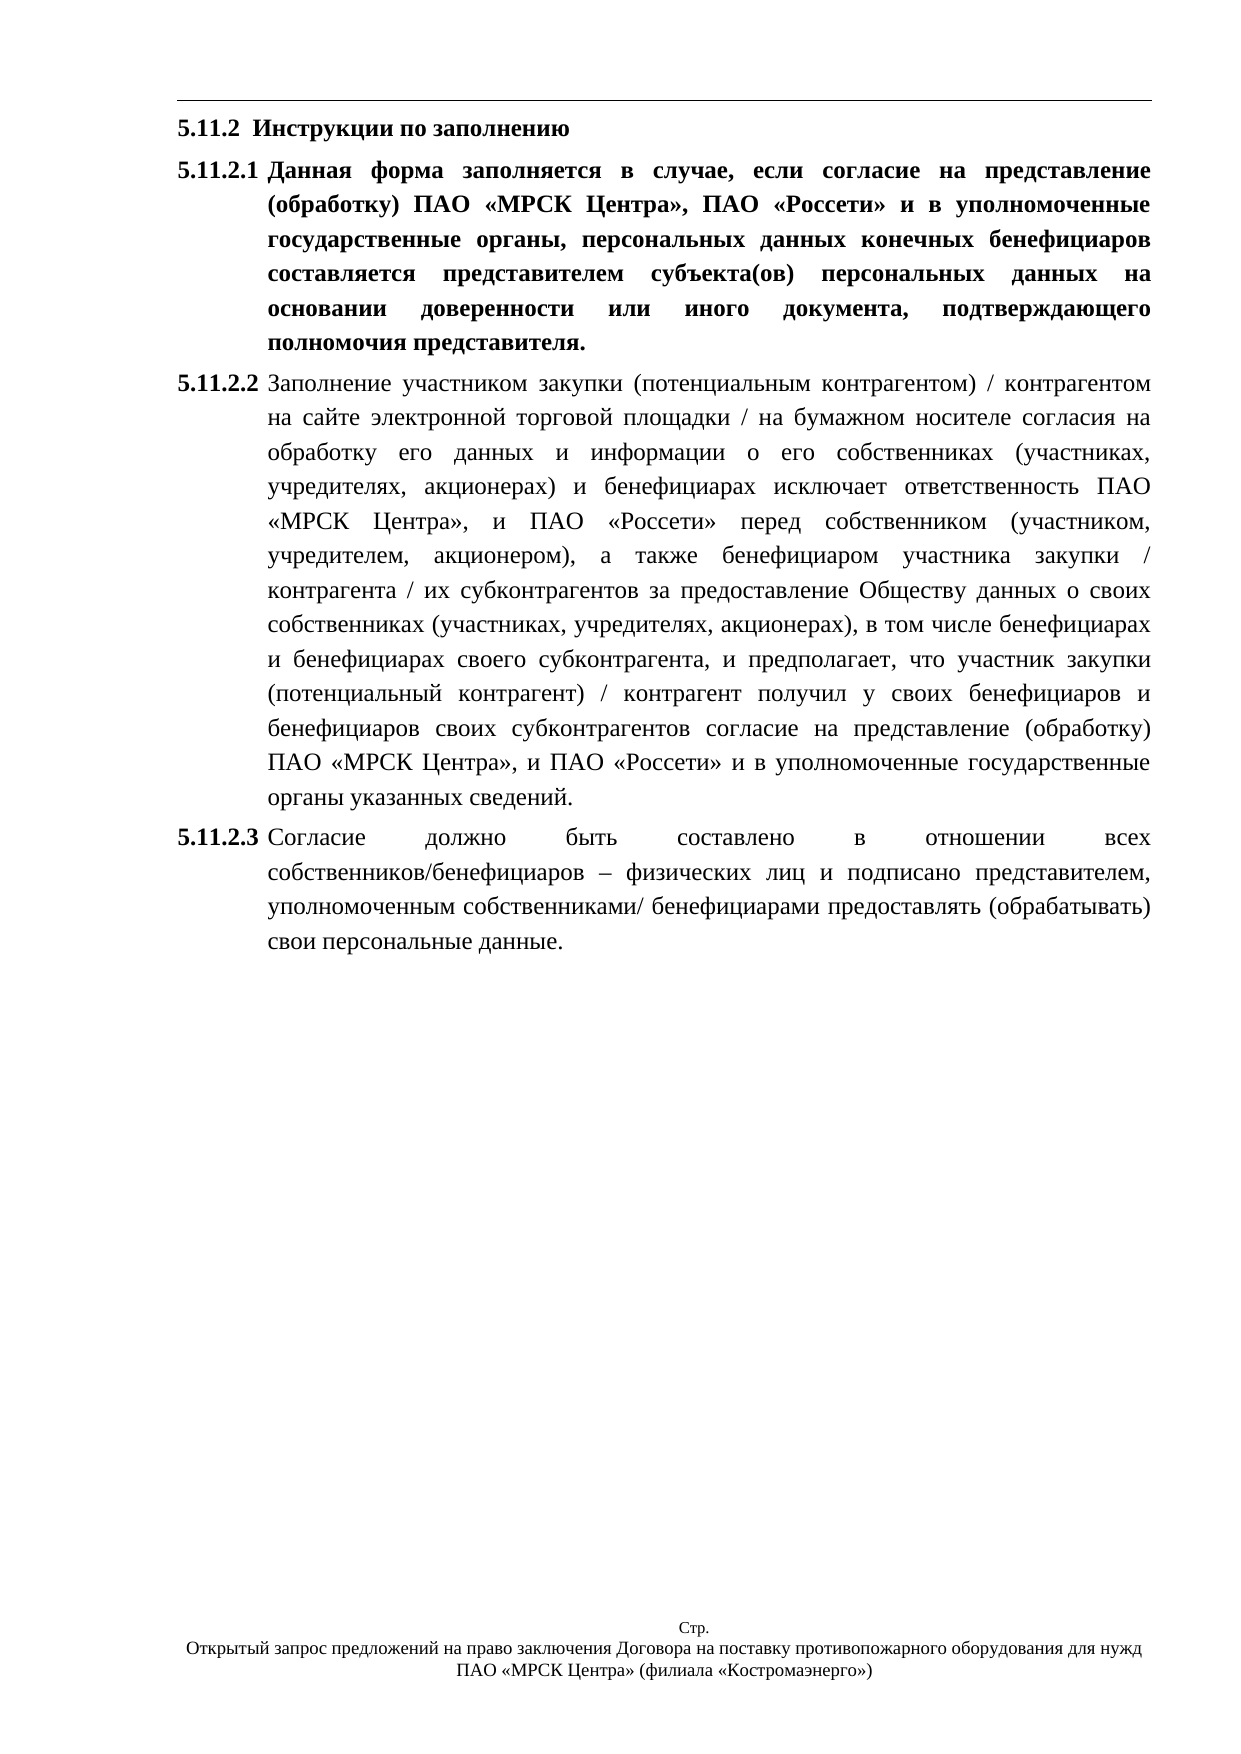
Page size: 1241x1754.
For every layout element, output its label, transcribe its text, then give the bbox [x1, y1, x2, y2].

list Заполнение участником закупки (потенциальным контрагентом) / контрагентом на сайте электронной торговой площадки / на бумажном носителе согласия на обработку его данных и информации о его собственниках (участниках, учредителях, акционерах) и бенефициарах исключает ответственность ПАО «МРСК Центра», и ПАО «Россети» перед собственником (участником, учредителем, акционером), а также бенефициаром участника закупки / контрагента / их субконтрагентов за предоставление Обществу данных о своих собственниках (участниках, учредителях, акционерах), в том числе бенефициарах и бенефициарах своего субконтрагента, и предполагает, что участник закупки (потенциальный контрагент) / контрагент получил у своих бенефициаров и бенефициаров своих субконтрагентов согласие на представление (обработку) ПАО «МРСК Центра», и ПАО «Россети» и в уполномоченные государственные органы указанных сведений. [177, 368, 1152, 810]
list Данная форма заполняется в случае, если согласие на представление (обработку) ПАО «МРСК Центра», ПАО «Россети» и в уполномоченные государственные органы, персональных данных конечных бенефициаров составляется представителем субъекта(ов) персональных данных на основании доверенности или иного документа, подтверждающего полномочия представителя. [177, 155, 1152, 356]
list Согласие должно быть составлено в отношении всех собственников/бенефициаров – физических лиц и подписано представителем, уполномоченным собственниками/ бенефициарами предоставлять (обрабатывать) свои персональные данные. [177, 822, 1152, 954]
subtitle Инструкции по заполнению [177, 113, 1152, 142]
